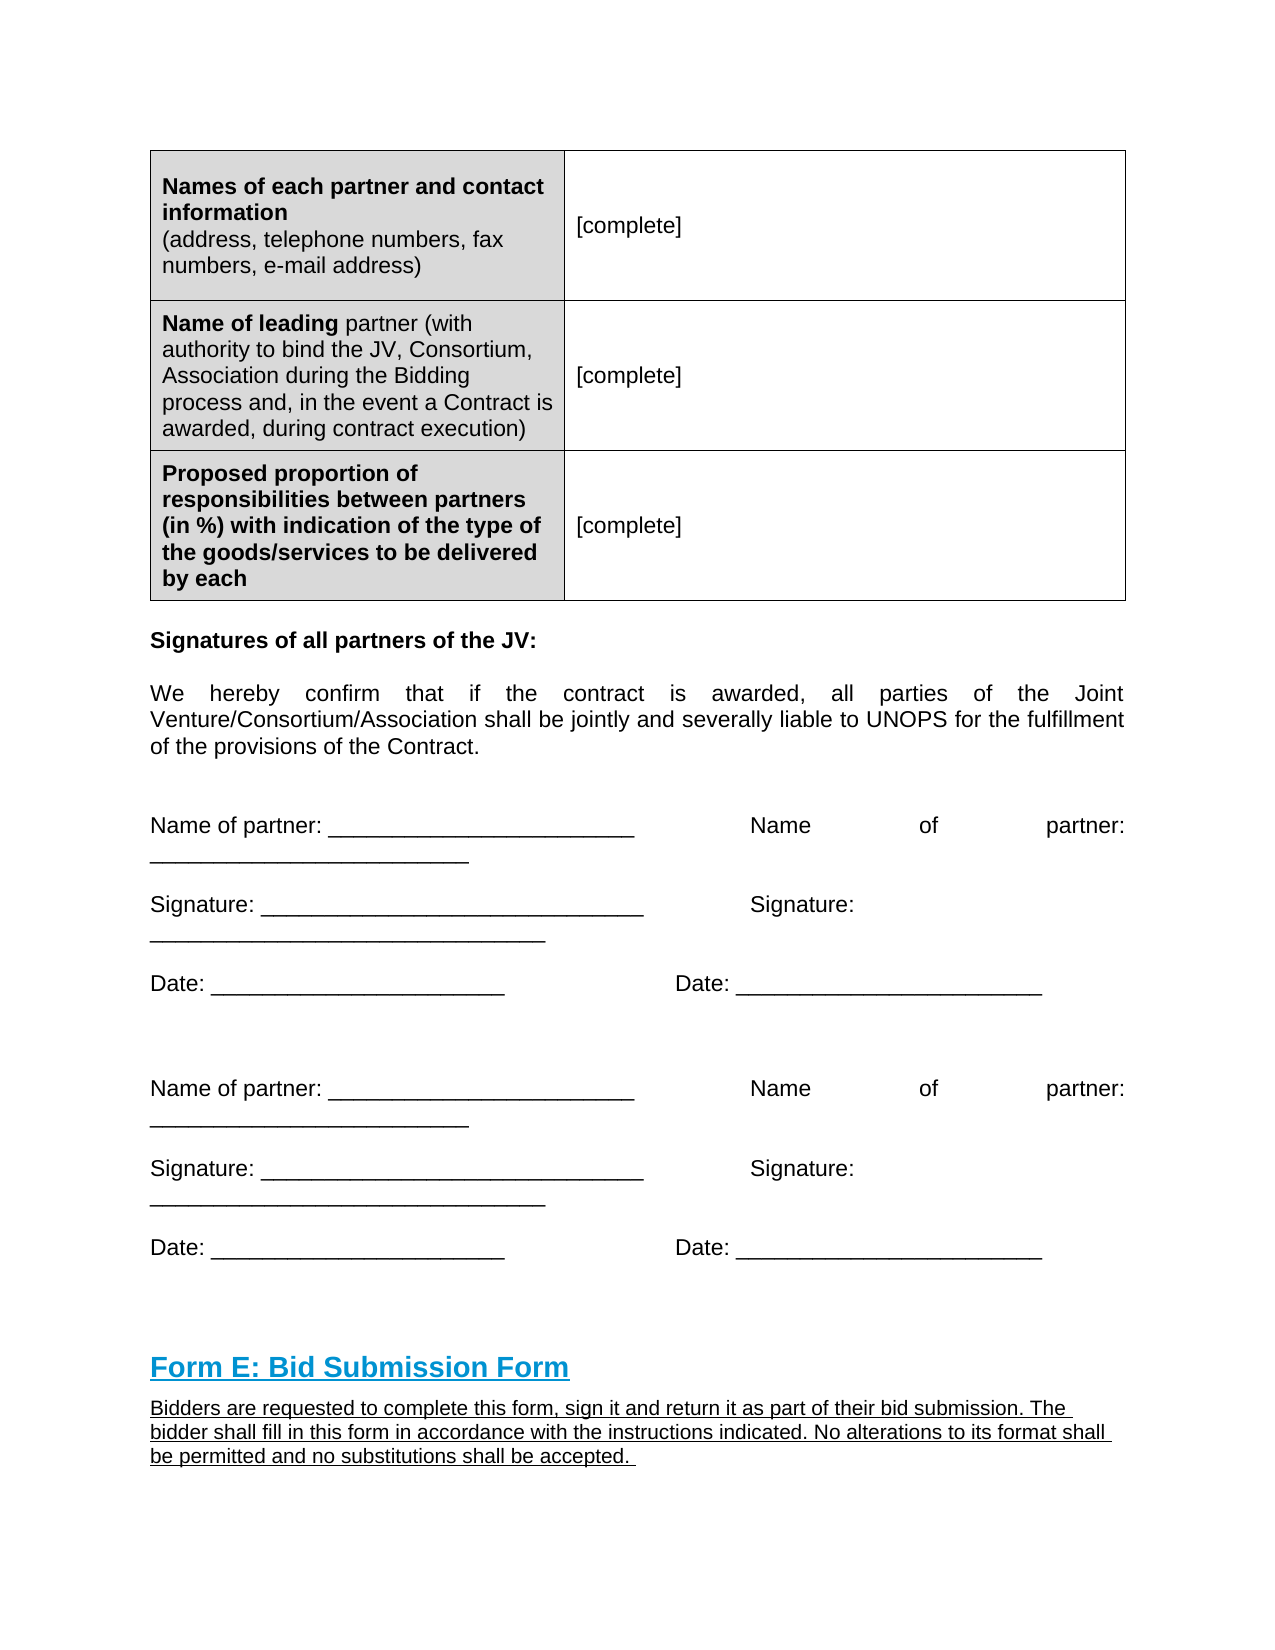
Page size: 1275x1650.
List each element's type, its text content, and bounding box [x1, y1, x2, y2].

table_cell [complete] [565, 301, 1125, 450]
text Date: _______________________ Date: ________________________ [150, 970, 1125, 996]
text We hereby confirm that if the contract is awarded, all parties of the Joint Venture/Consortium/Association shall be jointly and severally liable to UNOPS for the fulfillment of the provisions of the Contract. [150, 680, 1125, 759]
text Name of partner: ________________________ Name of partner: _________________________ [150, 812, 1125, 864]
text Name of partner: ________________________ Name of partner: _________________________ [150, 1075, 1125, 1128]
table_cell [complete] [565, 151, 1125, 300]
text Form E: Bid Submission Form [150, 1350, 1125, 1384]
text Date: _______________________ Date: ________________________ [150, 1233, 1125, 1260]
text Bidders are requested to complete this form, sign it and return it as part of their bid submission. The bidder shall fill in this form in accordance with the instructions indicated. No alterations to its format shall be permitted and no substitutions shall be accepted. [150, 1396, 1125, 1468]
text Signature: ______________________________ Signature: _______________________________ [150, 1154, 1125, 1207]
table_cell Name of leading partner (with authority to bind the JV, Consortium, Association during the Bidding process and, in the event a Contract is awarded, during contract execution) [151, 301, 564, 450]
table_cell Names of each partner and contact information (address, telephone numbers, fax numbers, e-mail address) [151, 151, 564, 300]
text Signature: ______________________________ Signature: _______________________________ [150, 891, 1125, 944]
table_cell Proposed proportion of responsibilities between partners (in %) with indication of the type of the goods/services to be delivered by each [151, 451, 564, 600]
table_cell [complete] [565, 451, 1125, 600]
text Signatures of all partners of the JV: [150, 627, 1125, 654]
